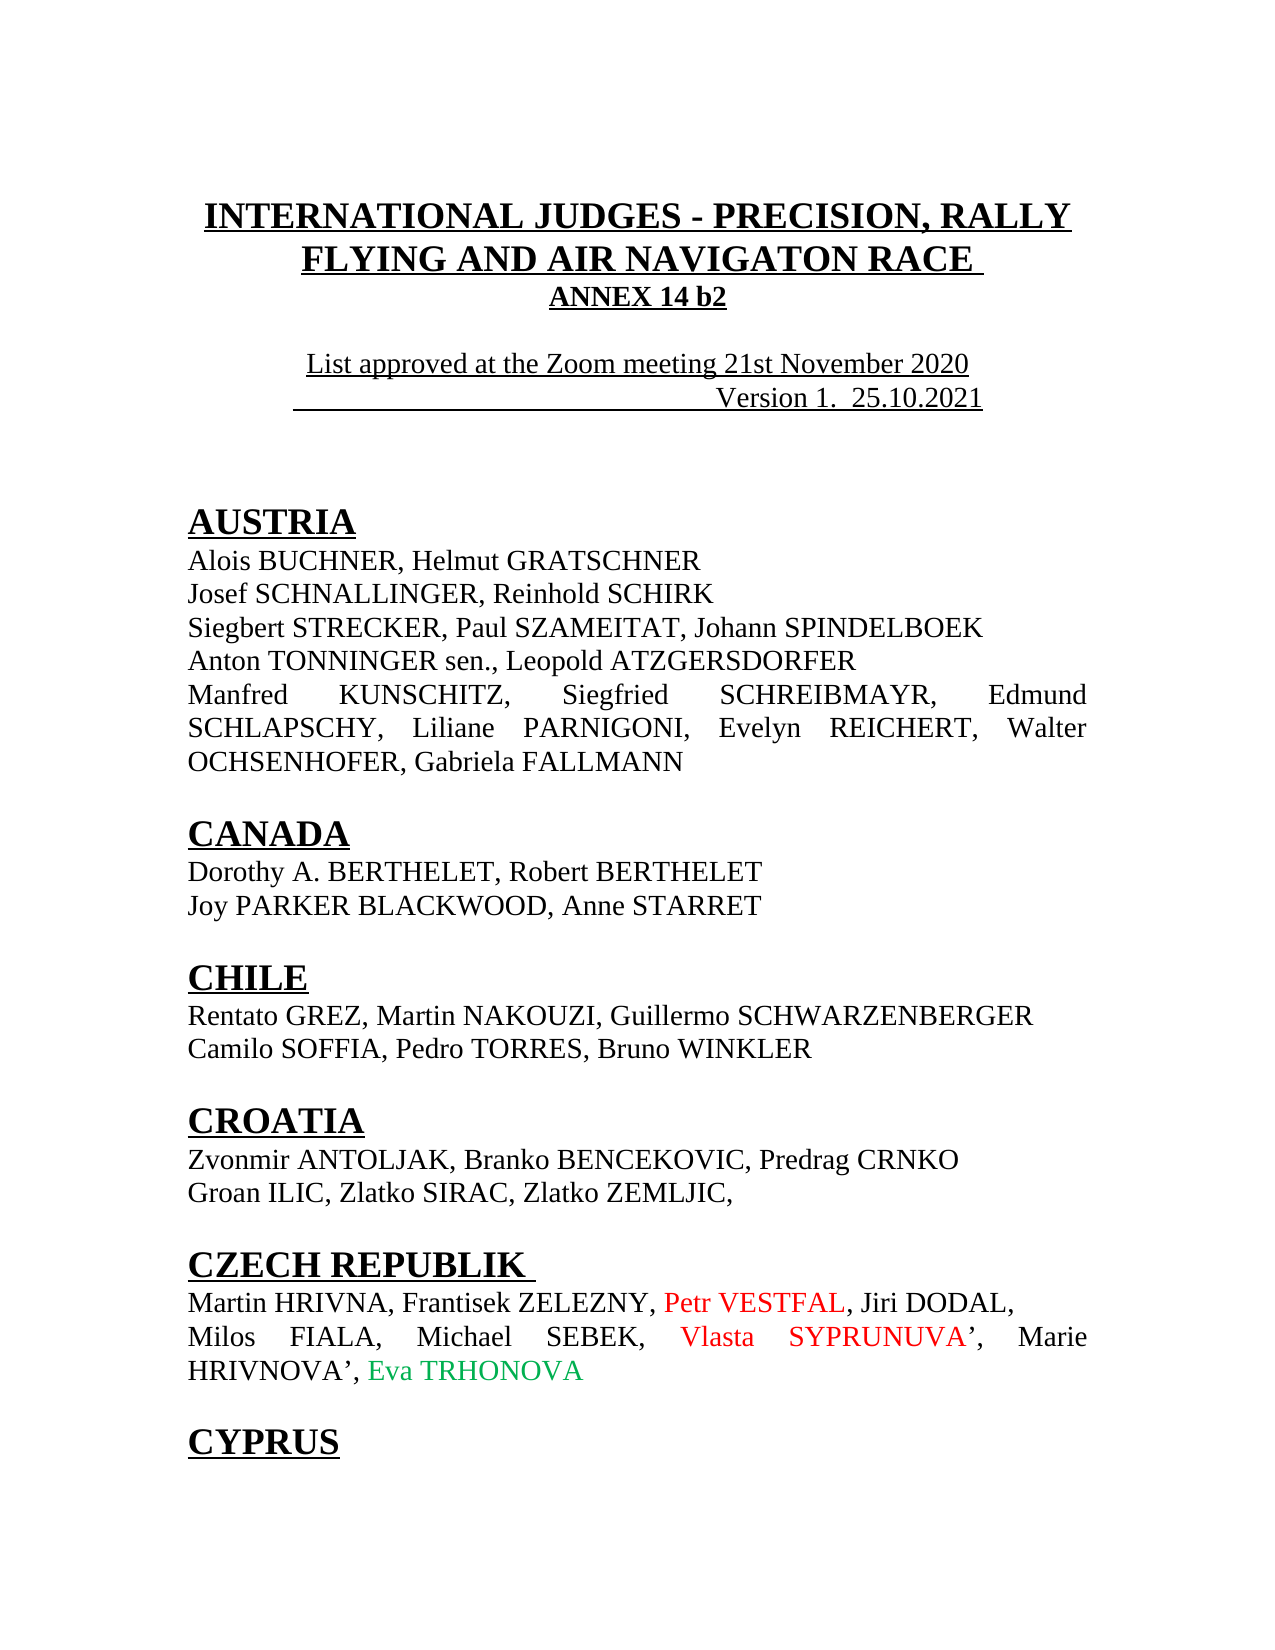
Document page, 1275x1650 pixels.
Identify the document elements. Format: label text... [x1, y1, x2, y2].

text Alois BUCHNER, Helmut GRATSCHNER [187, 543, 1087, 576]
text ANNEX 14 b2 [187, 279, 1087, 313]
text Dorothy A. BERTHELET, Robert BERTHELET [187, 854, 1087, 888]
text Rentato GREZ, Martin NAKOUZI, Guillermo SCHWARZENBERGER [187, 998, 1087, 1032]
text Zvonmir ANTOLJAK, Branko BENCEKOVIC, Predrag CRNKO [187, 1142, 1087, 1175]
text Camilo SOFFIA, Pedro TORRES, Bruno WINKLER [187, 1032, 1087, 1065]
text CZECH REPUBLIK [187, 1242, 1087, 1286]
text Siegbert STRECKER, Paul SZAMEITAT, Johann SPINDELBOEK [187, 610, 1087, 643]
text INTERNATIONAL JUDGES - PRECISION, RALLY FLYING AND AIR NAVIGATON RACE [187, 193, 1087, 279]
text Joy PARKER BLACKWOOD, Anne STARRET [187, 888, 1087, 921]
text Milos FIALA, Michael SEBEK, Vlasta SYPRUNUVA’, Marie HRIVNOVA’, Eva TRHONOVA [187, 1319, 1087, 1386]
text AUSTRIA [187, 500, 1087, 543]
text CHILE [187, 955, 1087, 998]
text Groan ILIC, Zlatko SIRAC, Zlatko ZEMLJIC, [187, 1175, 1087, 1209]
text CROATIA [187, 1099, 1087, 1142]
text Manfred KUNSCHITZ, Siegfried SCHREIBMAYR, Edmund SCHLAPSCHY, Liliane PARNIGONI, Evelyn REICHERT, Walter OCHSENHOFER, Gabriela FALLMANN [187, 677, 1087, 778]
text Martin HRIVNA, Frantisek ZELEZNY, Petr VESTFAL, Jiri DODAL, [187, 1286, 1087, 1319]
text List approved at the Zoom meeting 21st November 2020 [187, 346, 1087, 380]
text Version 1. 25.10.2021 [187, 380, 1087, 413]
text Anton TONNINGER sen., Leopold ATZGERSDORFER [187, 643, 1087, 677]
text Josef SCHNALLINGER, Reinhold SCHIRK [187, 576, 1087, 610]
